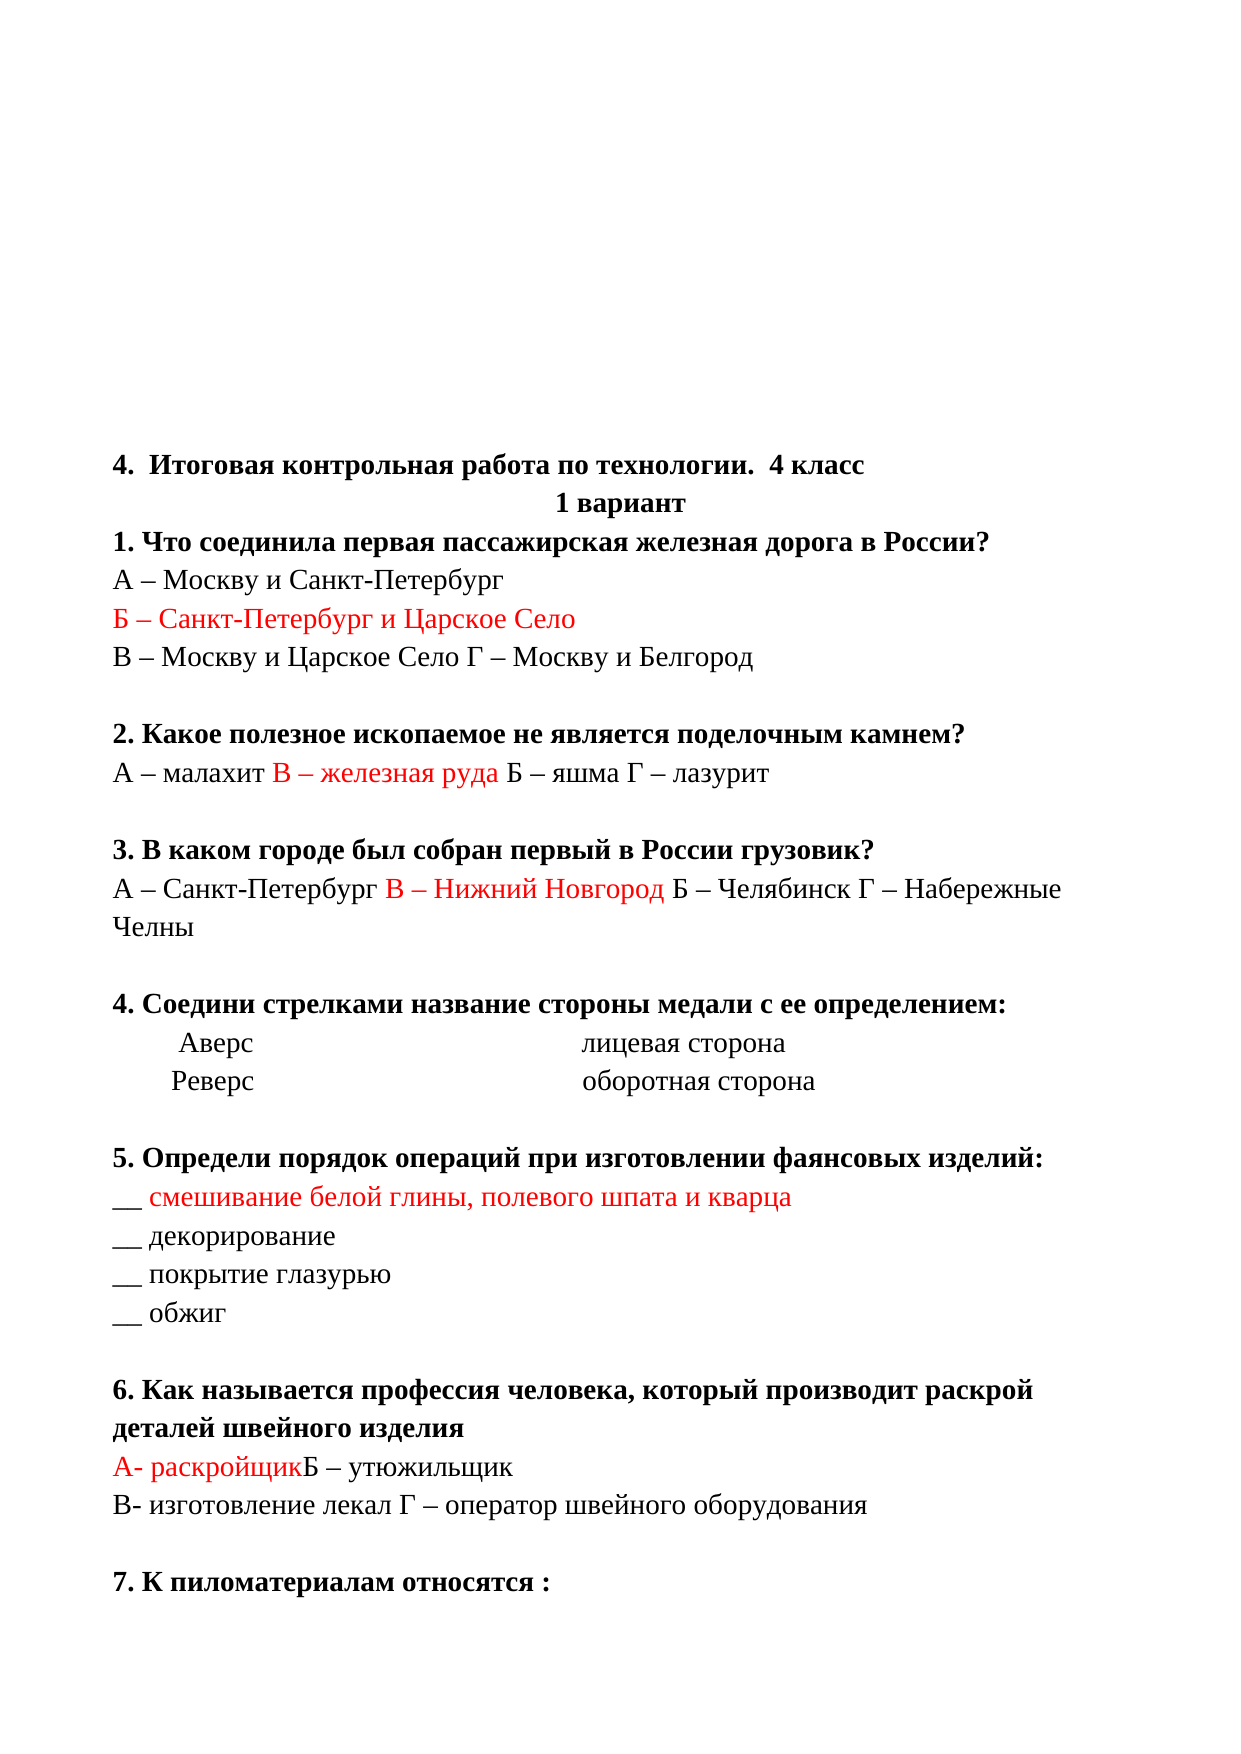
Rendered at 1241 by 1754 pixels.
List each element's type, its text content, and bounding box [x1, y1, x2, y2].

text В- изготовление лекал Г – оператор швейного оборудования [112, 1487, 1128, 1521]
text 4. Соедини стрелками название стороны медали с ее определением: [112, 986, 1128, 1020]
text А- раскройщикБ – утюжильщик [112, 1449, 1128, 1482]
text __ декорирование [112, 1218, 1128, 1251]
text Аверс лицевая сторона [112, 1025, 1128, 1058]
text 1. Что соединила первая пассажирская железная дорога в России? [112, 524, 1128, 557]
text А – малахит В – железная руда Б – яшма Г – лазурит [112, 755, 1128, 789]
text В – Москву и Царское Село Г – Москву и Белгород [112, 639, 1128, 673]
text 5. Определи порядок операций при изготовлении фаянсовых изделий: [112, 1141, 1128, 1174]
text 4. Итоговая контрольная работа по технологии. 4 класс [112, 447, 1128, 480]
text 1 вариант [112, 485, 1128, 519]
text __ смешивание белой глины, полевого шпата и кварца [112, 1179, 1128, 1213]
text 6. Как называется профессия человека, который производит раскрой деталей швейного изделия [112, 1372, 1128, 1444]
text __ покрытие глазурью [112, 1256, 1128, 1290]
text А – Москву и Санкт-Петербург [112, 562, 1128, 596]
text 7. К пиломатериалам относятся : [112, 1564, 1128, 1598]
text А – Санкт-Петербург В – Нижний Новгород Б – Челябинск Г – Набережные Челны [112, 871, 1128, 943]
text Б – Санкт-Петербург и Царское Село [112, 601, 1128, 634]
text 3. В каком городе был собран первый в России грузовик? [112, 832, 1128, 866]
text 2. Какое полезное ископаемое не является поделочным камнем? [112, 717, 1128, 750]
text __ обжиг [112, 1295, 1128, 1328]
text Реверс оборотная сторона [112, 1063, 1128, 1097]
